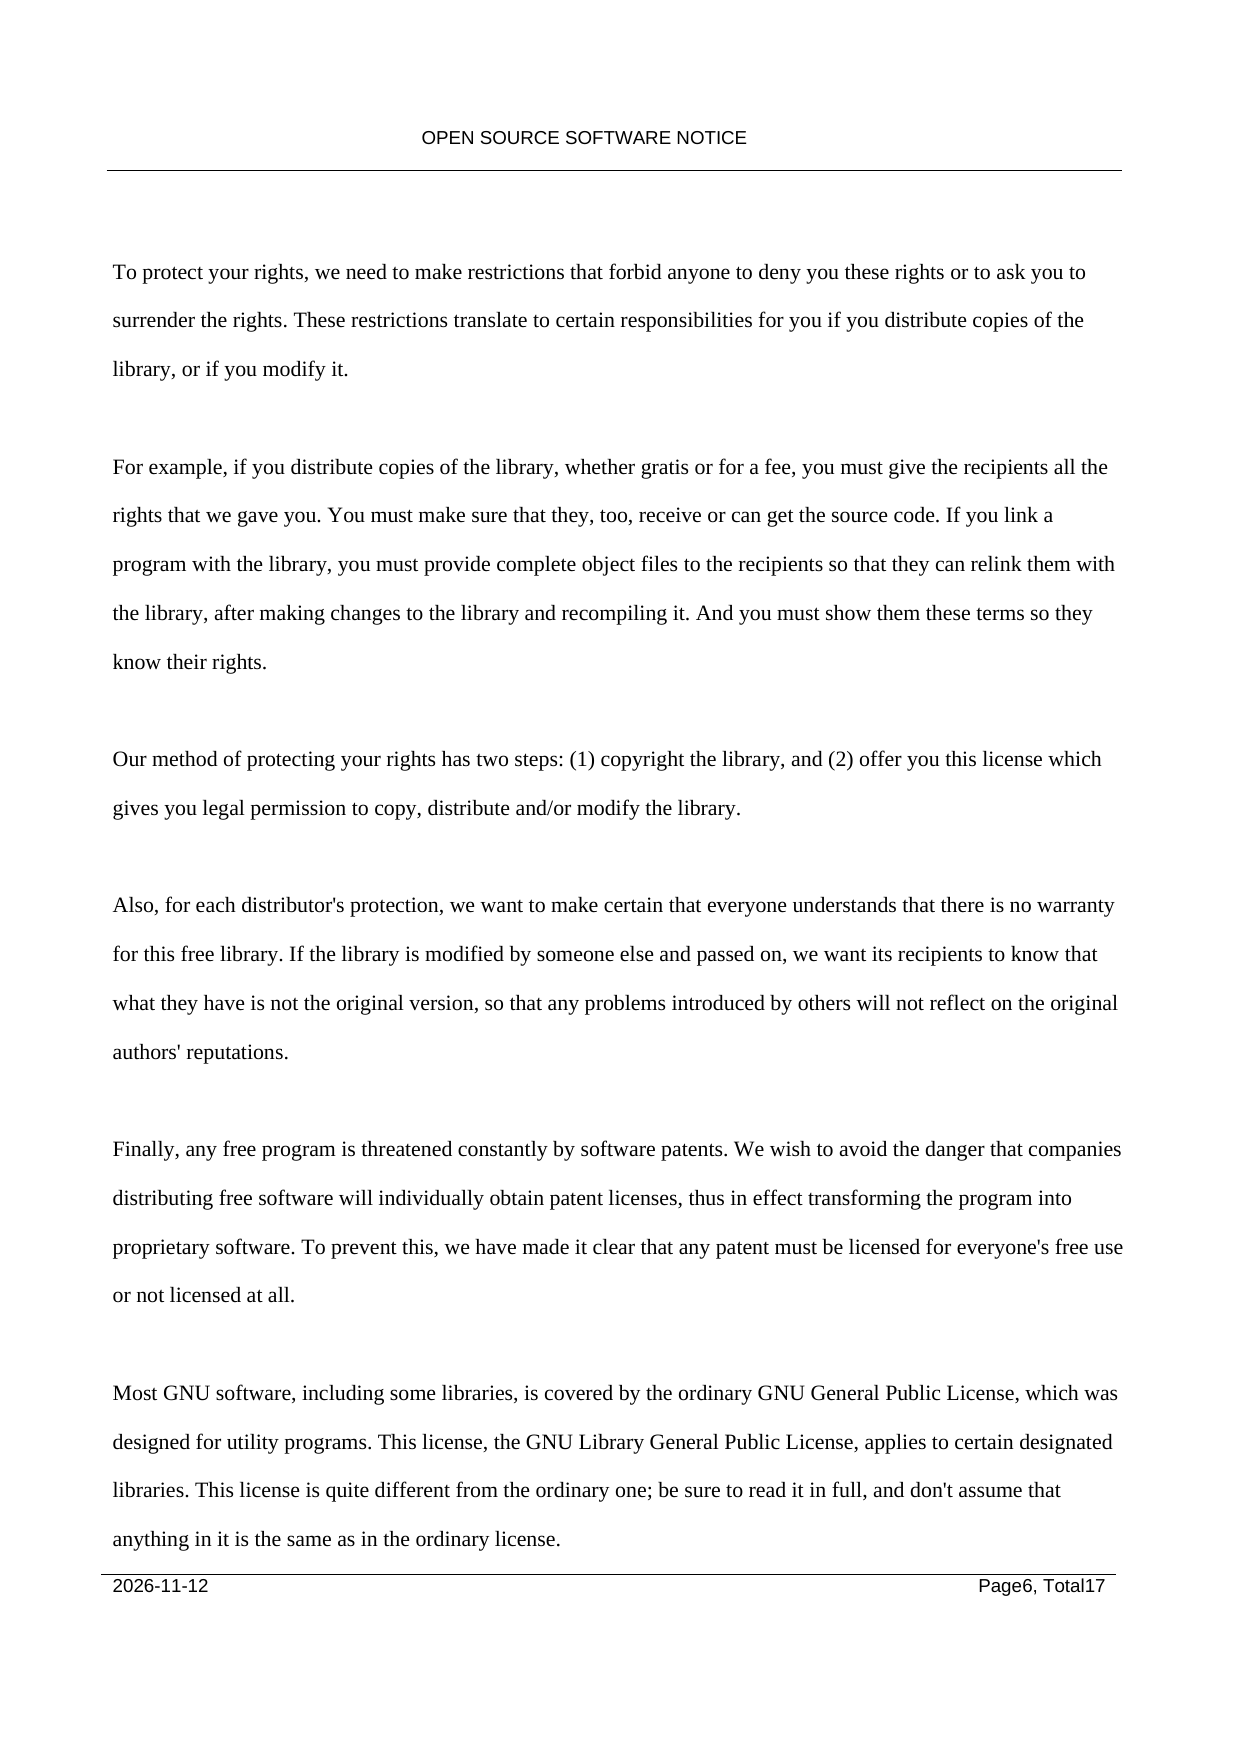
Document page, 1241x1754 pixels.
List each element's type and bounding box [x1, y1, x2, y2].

text [112, 206, 1128, 1555]
